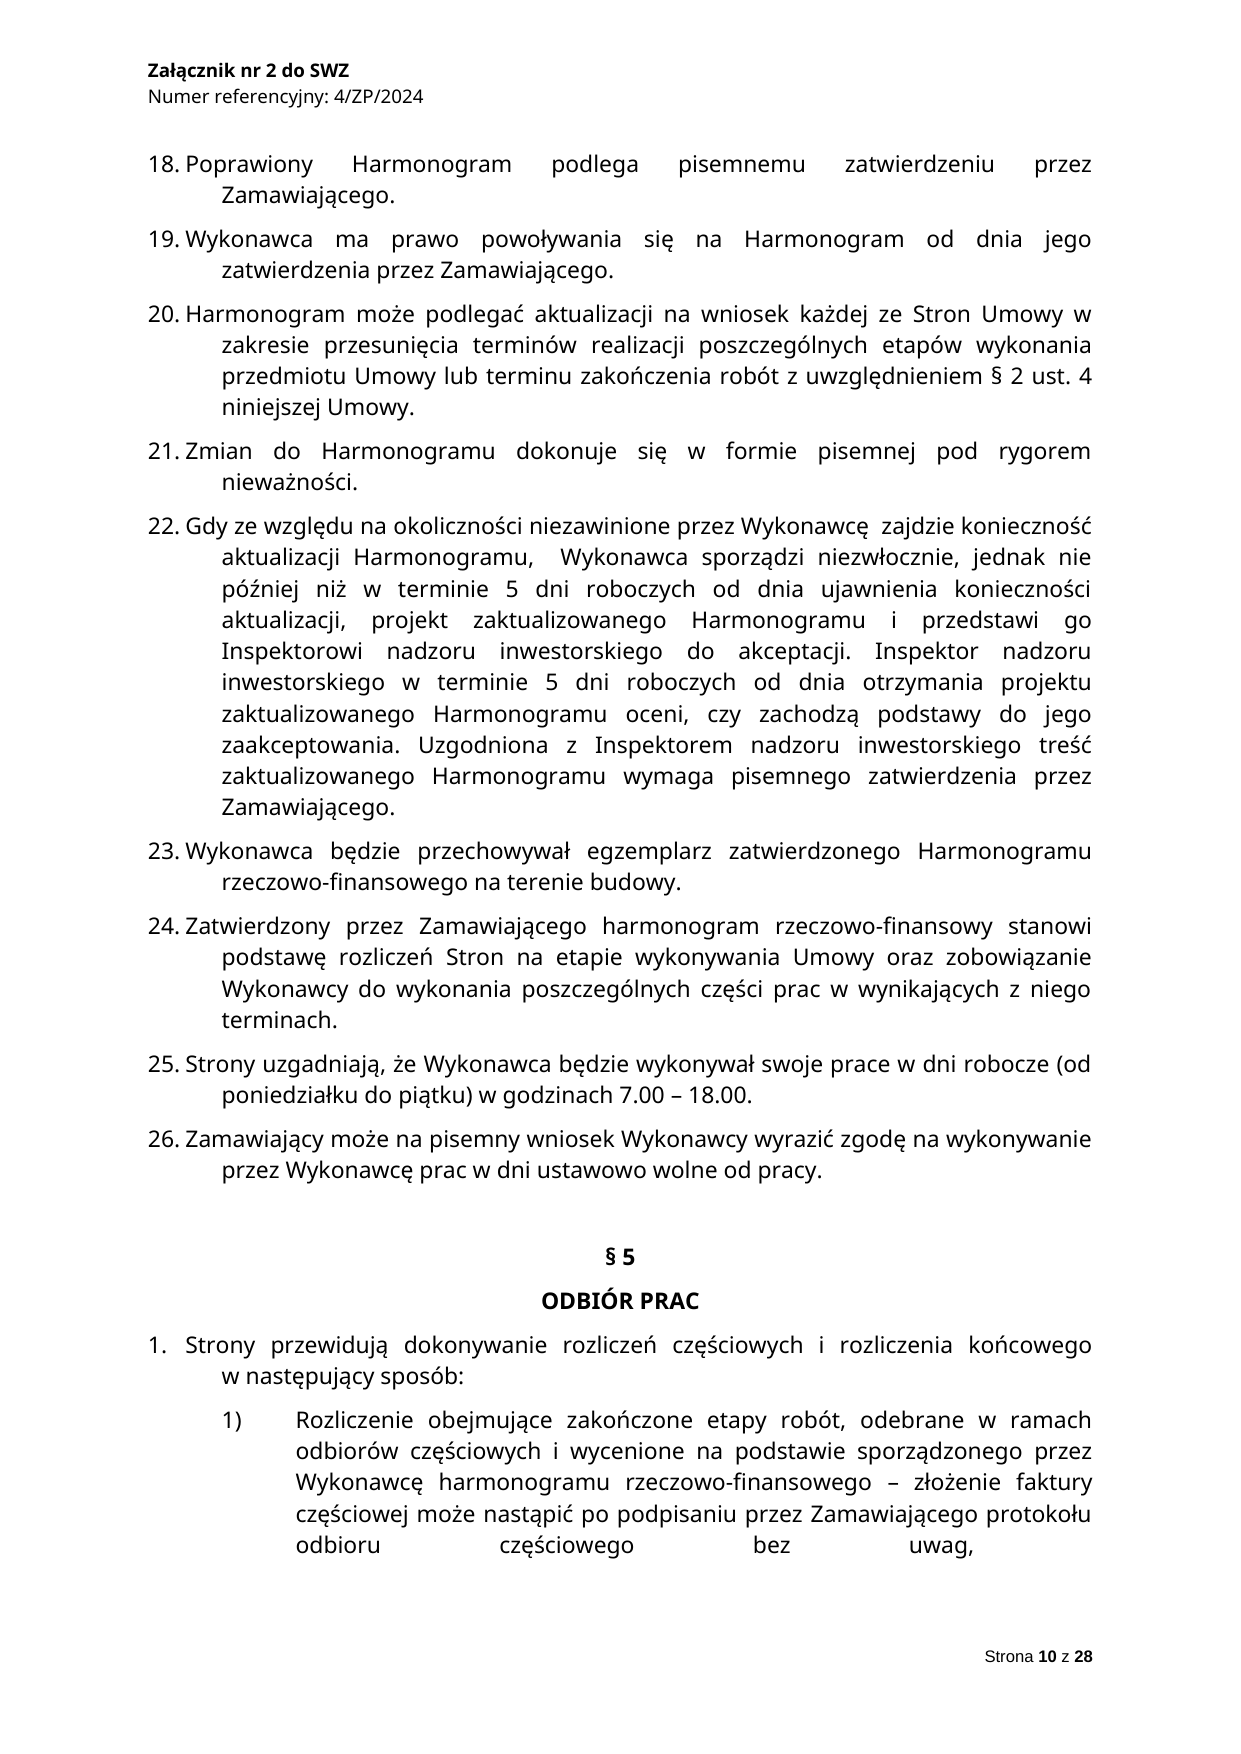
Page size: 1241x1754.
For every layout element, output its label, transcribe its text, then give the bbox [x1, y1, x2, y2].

list Poprawiony Harmonogram podlega pisemnemu zatwierdzeniu przez Zamawiającego. [148, 148, 1093, 210]
list Zatwierdzony przez Zamawiającego harmonogram rzeczowo-finansowy stanowi podstawę rozliczeń Stron na etapie wykonywania Umowy oraz zobowiązanie Wykonawcy do wykonania poszczególnych części prac w wynikających z niego terminach. [148, 910, 1093, 1035]
list Wykonawca będzie przechowywał egzemplarz zatwierdzonego Harmonogramu rzeczowo-finansowego na terenie budowy. [148, 835, 1093, 898]
text § 5 [148, 1241, 1093, 1273]
list Harmonogram może podlegać aktualizacji na wniosek każdej ze Stron Umowy w zakresie przesunięcia terminów realizacji poszczególnych etapów wykonania przedmiotu Umowy lub terminu zakończenia robót z uwzględnieniem § 2 ust. 4 niniejszej Umowy. [148, 298, 1093, 423]
text ODBIÓR PRAC [148, 1285, 1093, 1316]
list Zmian do Harmonogramu dokonuje się w formie pisemnej pod rygorem nieważności. [148, 435, 1093, 498]
list Strony przewidują dokonywanie rozliczeń częściowych i rozliczenia końcowego w następujący sposób: [148, 1329, 1093, 1391]
list Gdy ze względu na okoliczności niezawinione przez Wykonawcę zajdzie konieczność aktualizacji Harmonogramu, Wykonawca sporządzi niezwłocznie, jednak nie później niż w terminie 5 dni roboczych od dnia ujawnienia konieczności aktualizacji, projekt zaktualizowanego Harmonogramu i przedstawi go Inspektorowi nadzoru inwestorskiego do akceptacji. Inspektor nadzoru inwestorskiego w terminie 5 dni roboczych od dnia otrzymania projektu zaktualizowanego Harmonogramu oceni, czy zachodzą podstawy do jego zaakceptowania. Uzgodniona z Inspektorem nadzoru inwestorskiego treść zaktualizowanego Harmonogramu wymaga pisemnego zatwierdzenia przez Zamawiającego. [148, 510, 1093, 823]
list Wykonawca ma prawo powoływania się na Harmonogram od dnia jego zatwierdzenia przez Zamawiającego. [148, 223, 1093, 285]
list Strony uzgadniają, że Wykonawca będzie wykonywał swoje prace w dni robocze (od poniedziałku do piątku) w godzinach 7.00 – 18.00. [148, 1048, 1093, 1110]
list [221, 1404, 1093, 1560]
list Zamawiający może na pisemny wniosek Wykonawcy wyrazić zgodę na wykonywanie przez Wykonawcę prac w dni ustawowo wolne od pracy. [148, 1123, 1093, 1185]
